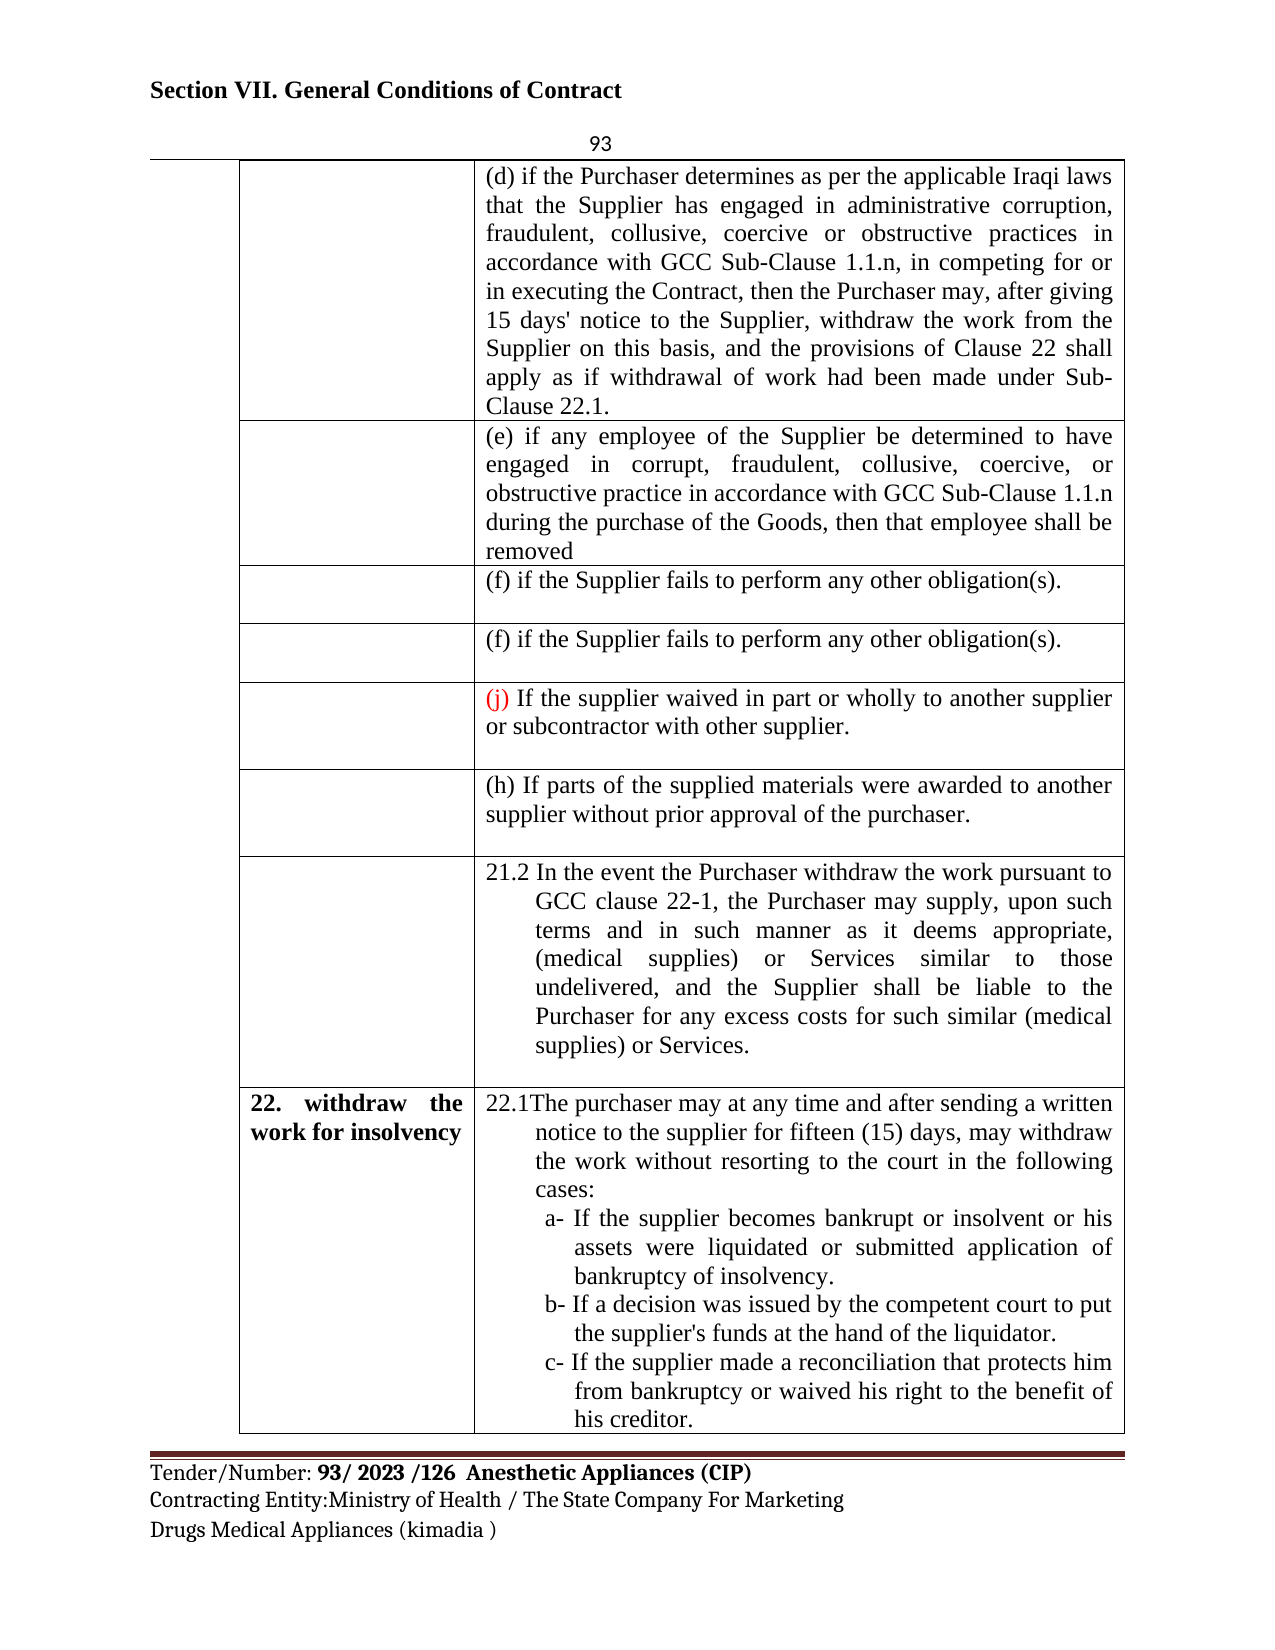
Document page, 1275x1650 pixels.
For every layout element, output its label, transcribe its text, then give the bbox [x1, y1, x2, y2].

table_cell 21.2 In the event the Purchaser withdraw the work pursuant to GCC clause 22-1, the Purchaser may supply, upon such terms and in such manner as it deems appropriate, (medical supplies) or Services similar to those undelivered, and the Supplier shall be liable to the Purchaser for any excess costs for such similar (medical supplies) or Services. [475, 857, 1124, 1087]
table_cell [240, 421, 474, 564]
table_cell (f) if the Supplier fails to perform any other obligation(s). [475, 566, 1124, 623]
table_cell (e) if any employee of the Supplier be determined to have engaged in corrupt, fraudulent, collusive, coercive, or obstructive practice in accordance with GCC Sub-Clause 1.1.n during the purchase of the Goods, then that employee shall be removed [475, 421, 1124, 564]
table_cell [240, 566, 474, 623]
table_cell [475, 1088, 1124, 1433]
table_cell [240, 770, 474, 856]
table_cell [240, 1088, 474, 1433]
table_header (d) if the Purchaser determines as per the applicable Iraqi laws that the Supplier has engaged in administrative corruption, fraudulent, collusive, coercive or obstructive practices in accordance with GCC Sub-Clause 1.1.n, in competing for or in executing the Contract, then the Purchaser may, after giving 15 days' notice to the Supplier, withdraw the work from the Supplier on this basis, and the provisions of Clause 22 shall apply as if withdrawal of work had been made under Sub-Clause 22.1. [475, 161, 1124, 420]
table_cell (f) if the Supplier fails to perform any other obligation(s). [475, 624, 1124, 682]
table_cell (j) If the supplier waived in part or wholly to another supplier or subcontractor with other supplier. [475, 683, 1124, 769]
table_header [240, 161, 474, 420]
table_cell [240, 857, 474, 1087]
table_cell [240, 683, 474, 769]
table_cell [240, 624, 474, 682]
table_cell (h) If parts of the supplied materials were awarded to another supplier without prior approval of the purchaser. [475, 770, 1124, 856]
